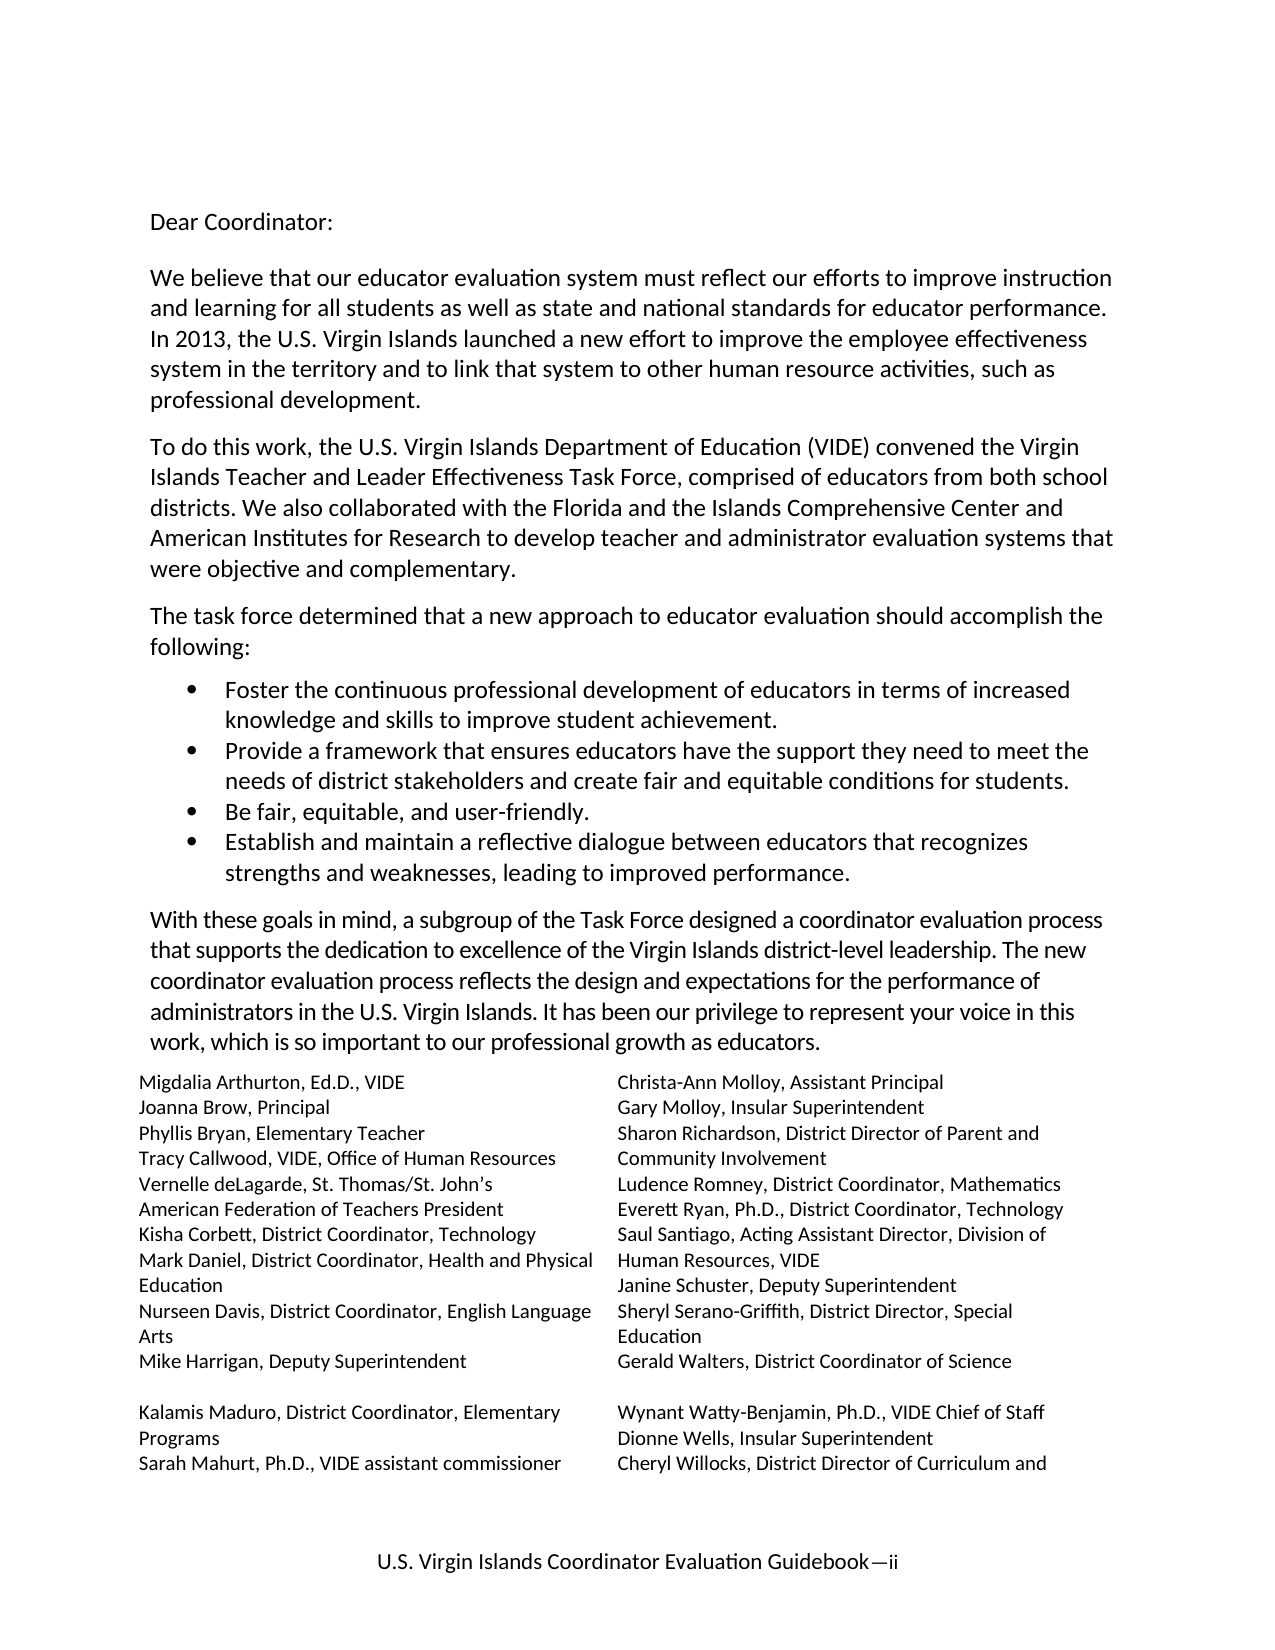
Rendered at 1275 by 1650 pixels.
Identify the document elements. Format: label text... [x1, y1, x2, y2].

text Foster the continuous professional development of educators in terms of increased knowledge and skills to improve student achievement. [187, 674, 1125, 735]
text Be fair, equitable, and user-friendly. [187, 796, 1125, 826]
text We believe that our educator evaluation system must reflect our efforts to improve instruction and learning for all students as well as state and national standards for educator performance. In 2013, the U.S. Virgin Islands launched a new effort to improve the employee effectiveness system in the territory and to link that system to other human resource activities, such as professional development. [150, 262, 1125, 414]
text The task force determined that a new approach to educator evaluation should accomplish the following: [150, 600, 1125, 661]
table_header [139, 1069, 606, 1476]
text With these goals in mind, a subgroup of the Task Force designed a coordinator evaluation process that supports the dedication to excellence of the Virgin Islands district-level leadership. The new coordinator evaluation process reflects the design and expectations for the performance of administrators in the U.S. Virgin Islands. It has been our privilege to represent your voice in this work, which is so important to our professional growth as educators. [150, 904, 1125, 1057]
text Provide a framework that ensures educators have the support they need to meet the needs of district stakeholders and create fair and equitable conditions for students. [187, 735, 1125, 796]
text To do this work, the U.S. Virgin Islands Department of Education (VIDE) convened the Virgin Islands Teacher and Leader Effectiveness Task Force, comprised of educators from both school districts. We also collaborated with the Florida and the Islands Comprehensive Center and American Institutes for Research to develop teacher and administrator evaluation systems that were objective and complementary. [150, 431, 1125, 583]
text Dear Coordinator: [150, 206, 1125, 236]
text Establish and maintain a reflective dialogue between educators that recognizes strengths and weaknesses, leading to improved performance. [187, 826, 1125, 887]
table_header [606, 1069, 1114, 1476]
